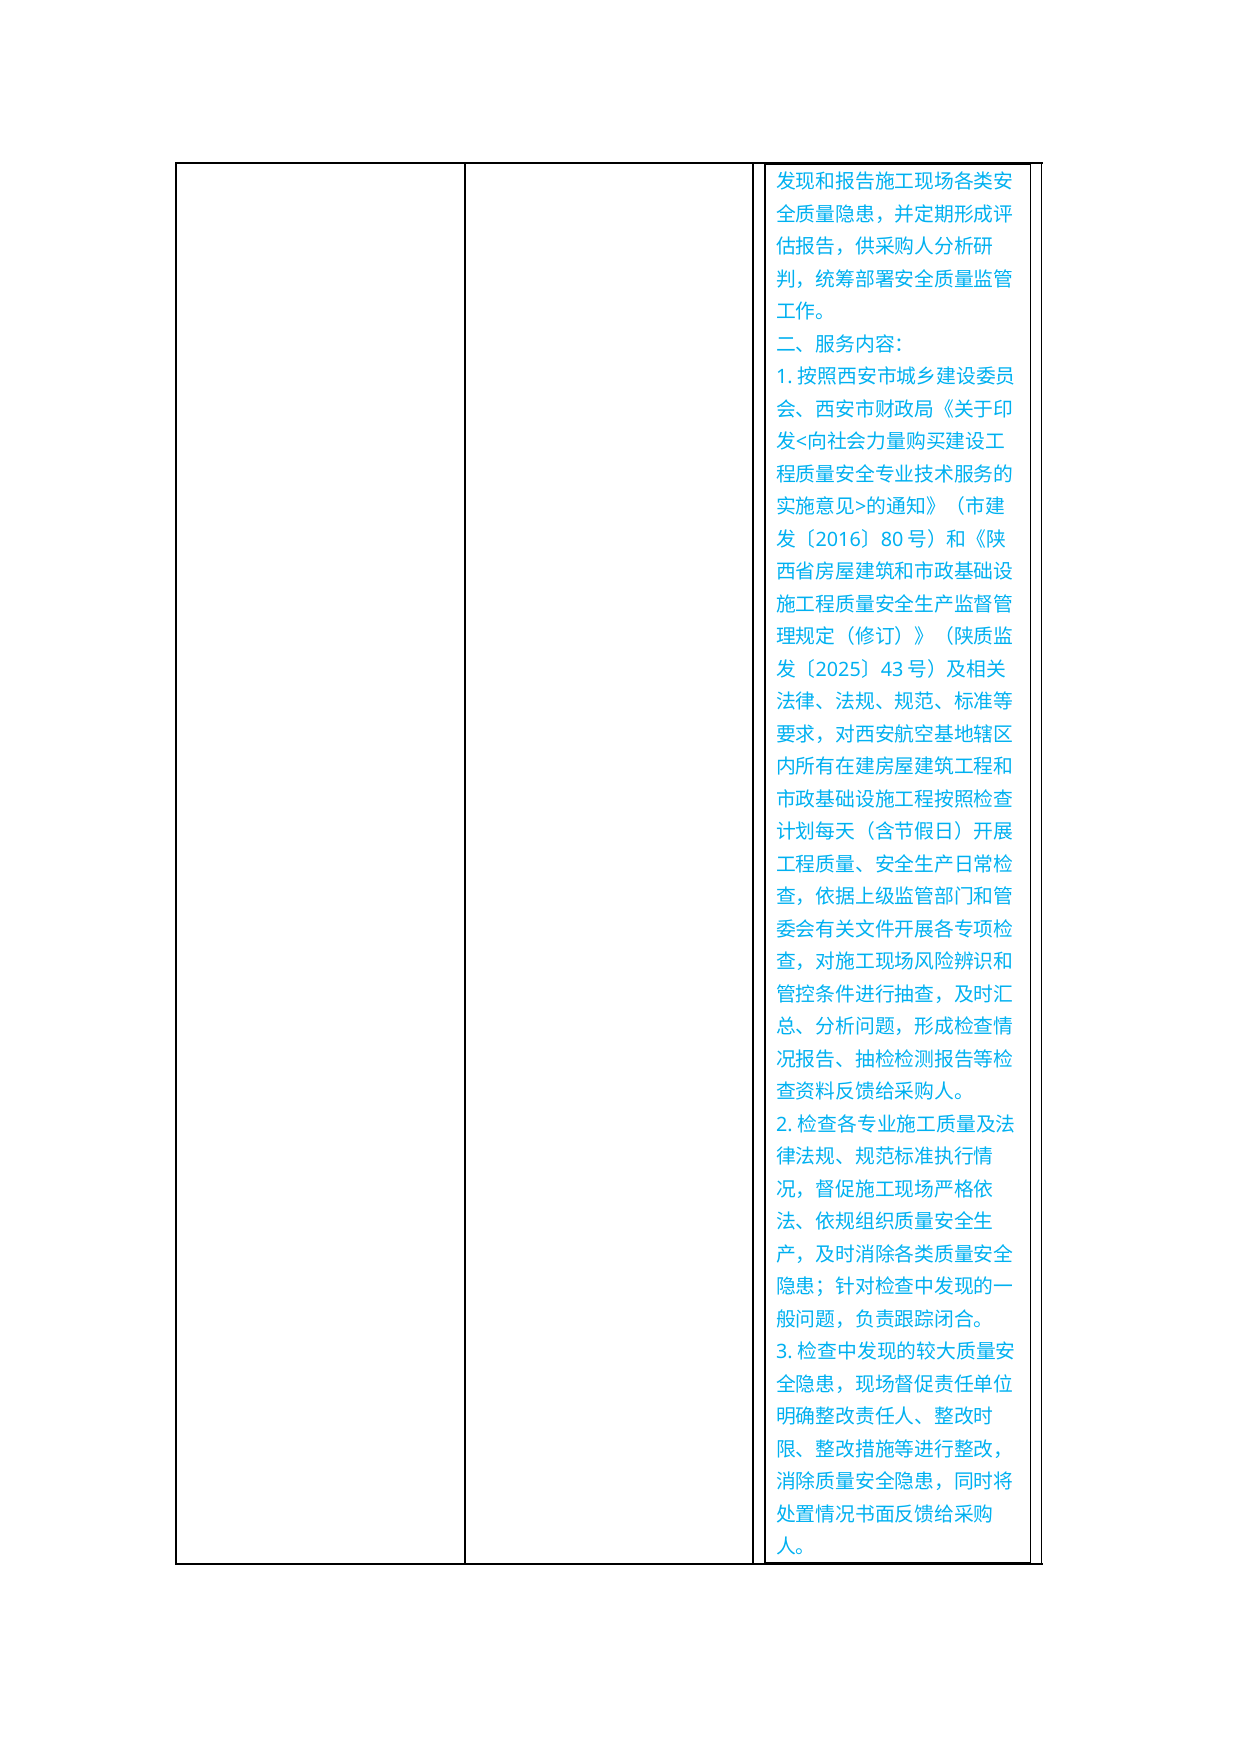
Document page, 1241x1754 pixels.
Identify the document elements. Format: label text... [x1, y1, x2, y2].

table_cell [754, 164, 764, 1563]
table_cell [1031, 164, 1041, 1563]
table_cell [466, 164, 752, 1563]
table_cell 1 [177, 164, 464, 1563]
table_cell [766, 165, 1030, 1562]
